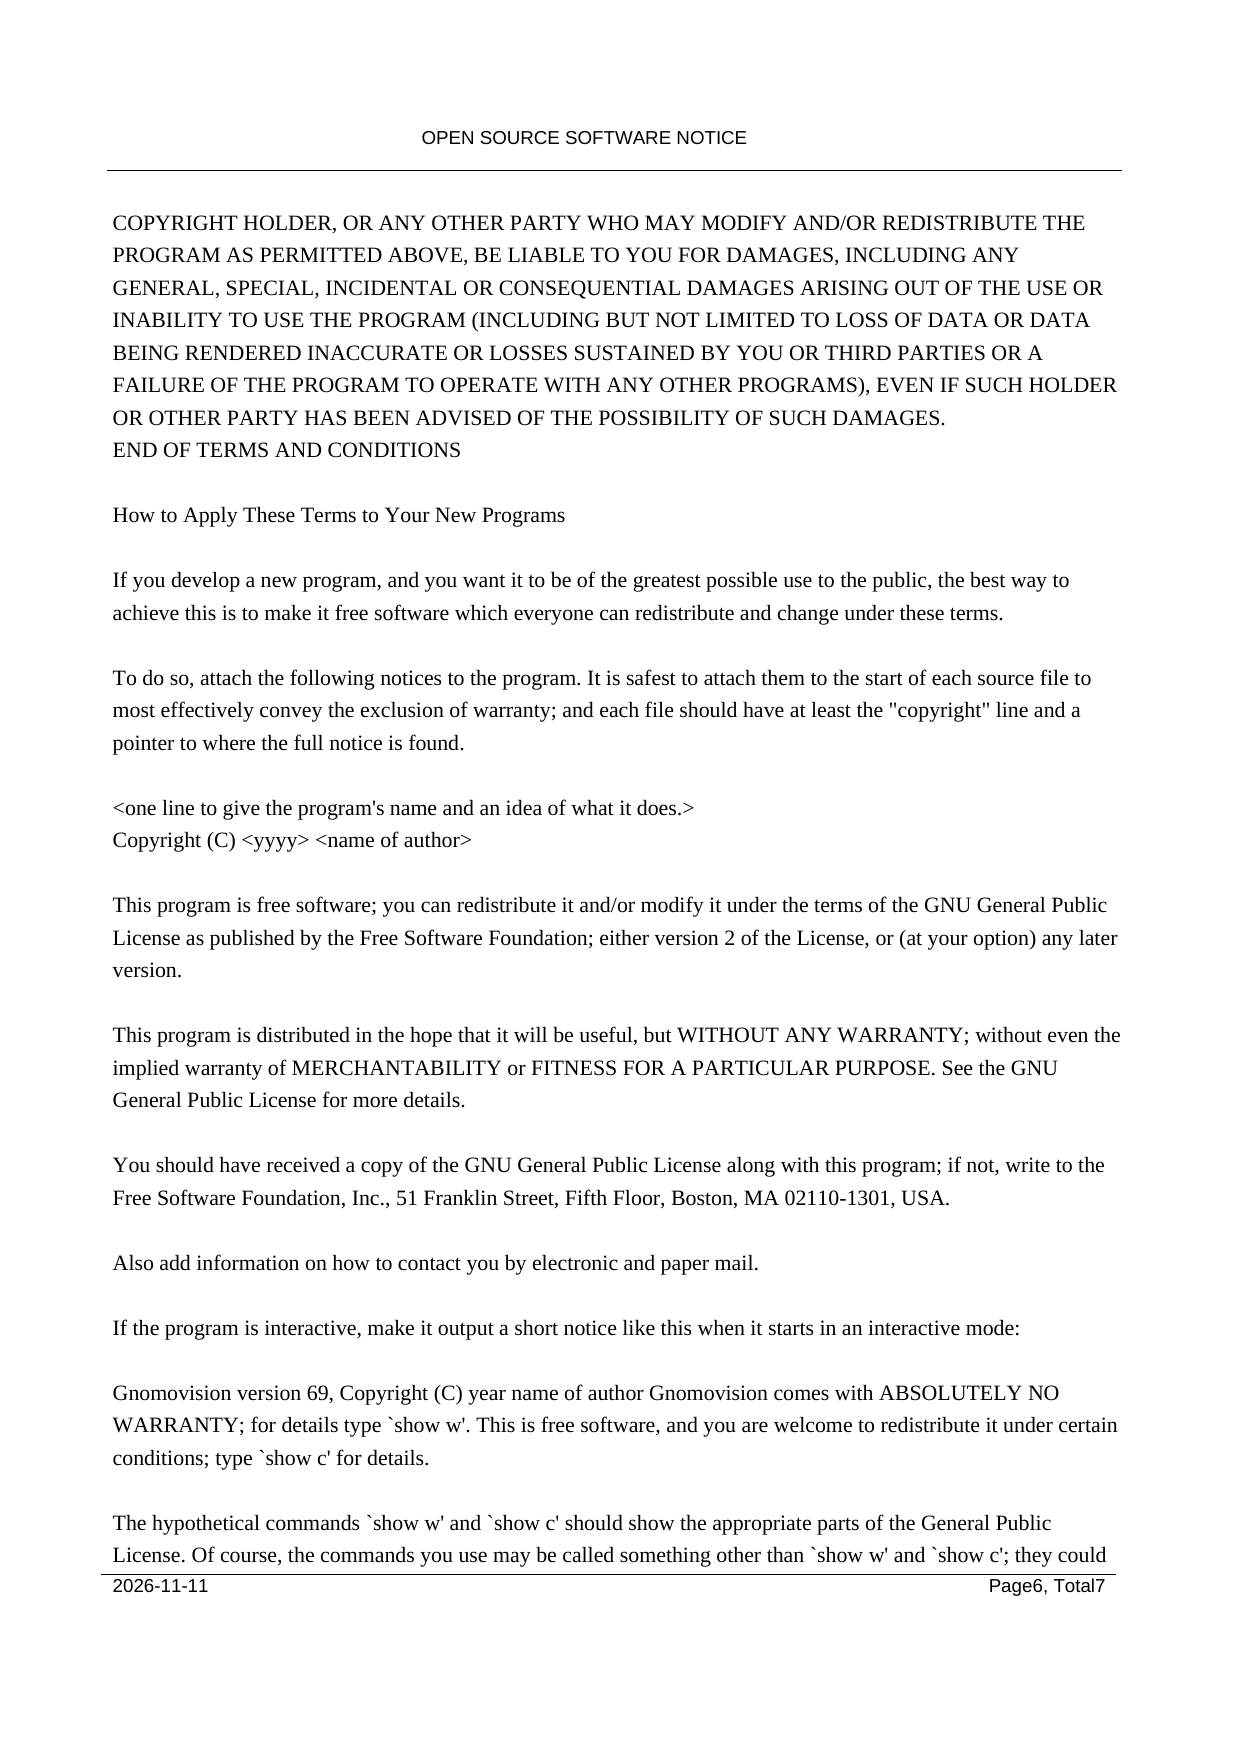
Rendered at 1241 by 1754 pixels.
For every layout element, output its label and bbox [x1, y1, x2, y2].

text [112, 206, 1128, 1571]
